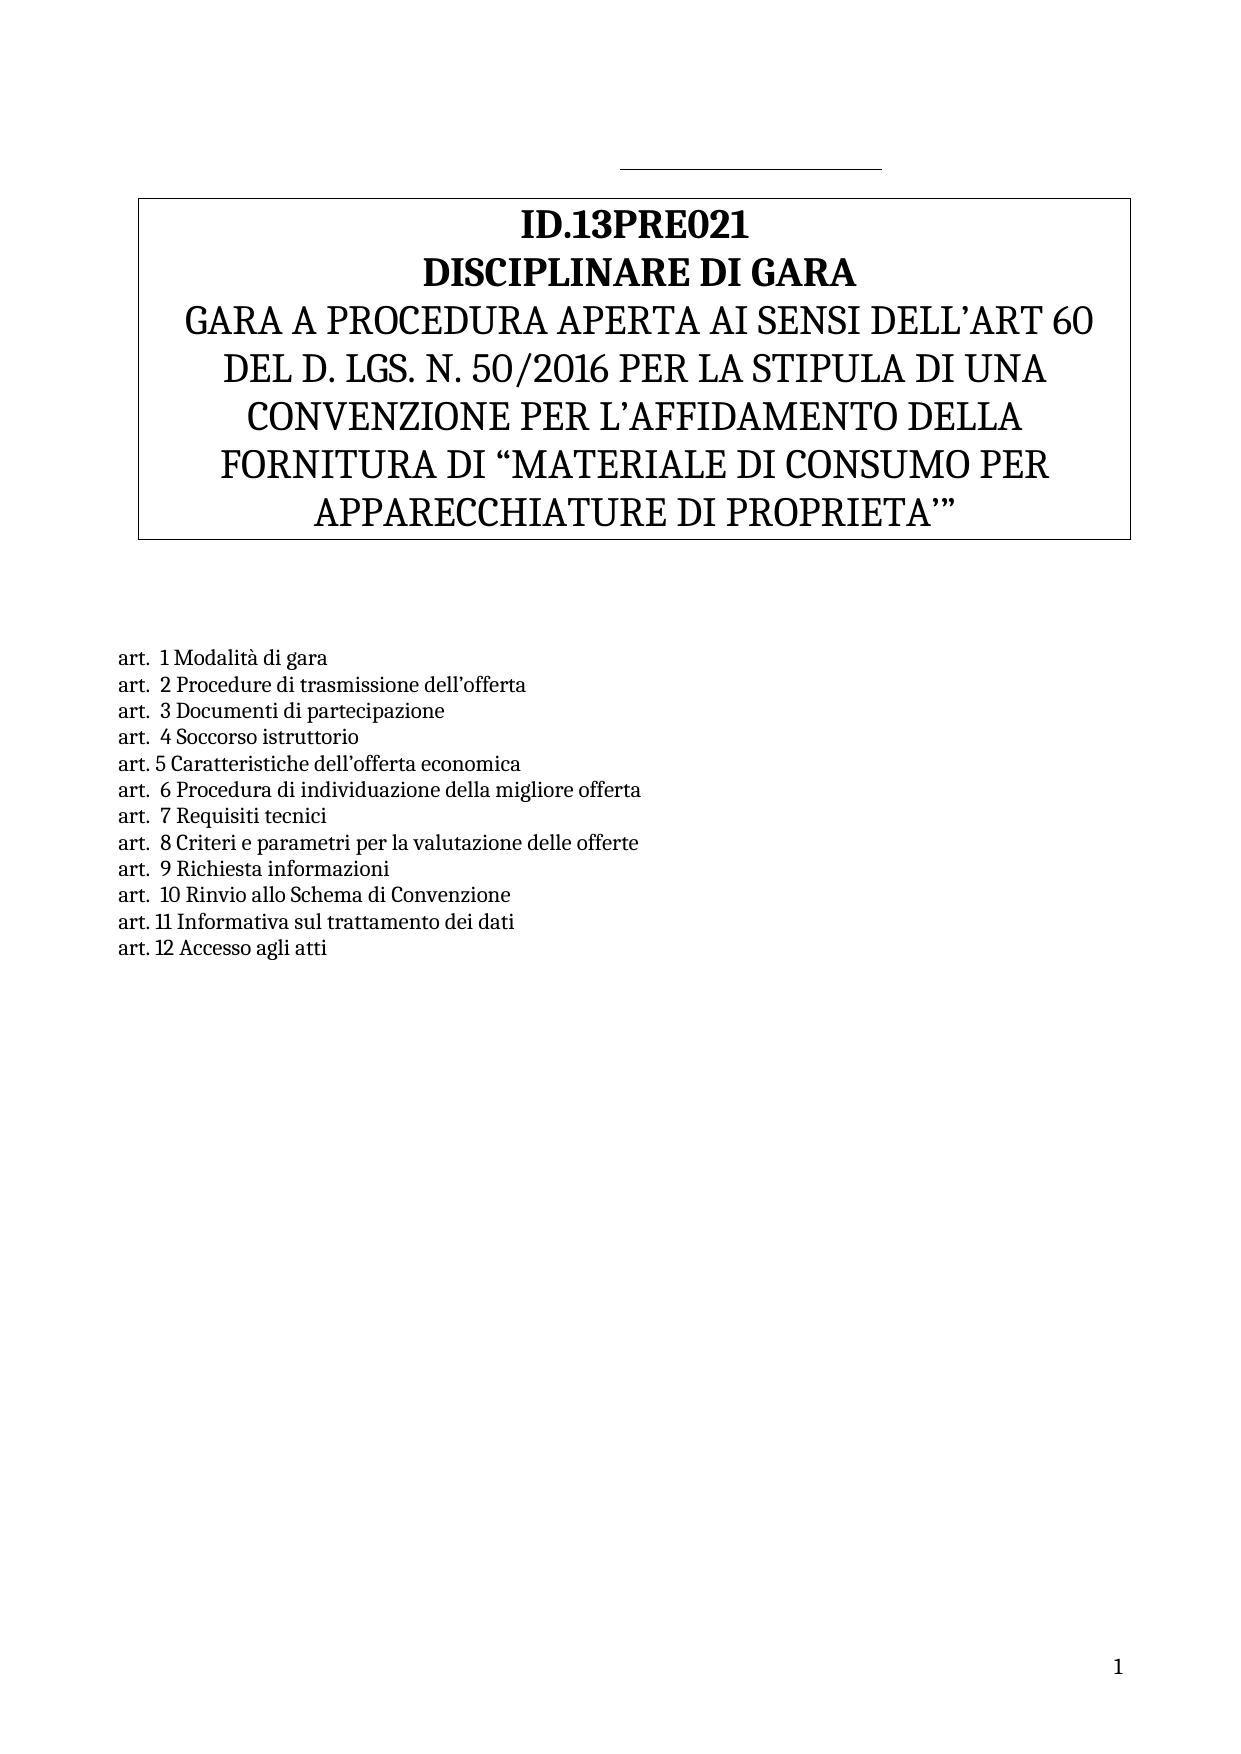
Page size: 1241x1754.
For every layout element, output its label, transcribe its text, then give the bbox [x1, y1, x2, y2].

text art. 9 Richiesta informazioni [118, 856, 1122, 882]
text art. 8 Criteri e parametri per la valutazione delle offerte [118, 829, 1122, 856]
text art. 10 Rinvio allo Schema di Convenzione [118, 882, 1122, 909]
text art. 3 Documenti di partecipazione [118, 698, 1122, 724]
text art. 1 Modalità di gara [118, 645, 1122, 671]
text art. 6 Procedura di individuazione della migliore offerta [118, 777, 1122, 803]
text art. 7 Requisiti tecnici [118, 803, 1122, 829]
text art. 12 Accesso agli atti [118, 935, 1122, 961]
text art. 2 Procedure di trasmissione dell’offerta [118, 671, 1122, 698]
text GARA A PROCEDURA APERTA AI SENSI DELL’ART 60 DEL D. LGS. N. 50/2016 PER LA STIPULA DI UNA CONVENZIONE PER L’AFFIDAMENTO DELLA FORNITURA DI “MATERIALE DI CONSUMO PER APPARECCHIATURE DI PROPRIETA’” [139, 294, 1130, 539]
text DISCIPLINARE DI GARA [139, 246, 1130, 294]
text ID.13PRE021 [139, 199, 1130, 246]
text art. 11 Informativa sul trattamento dei dati [118, 909, 1122, 935]
text art. 5 Caratteristiche dell’offerta economica [118, 751, 1122, 777]
text art. 4 Soccorso istruttorio [118, 724, 1122, 751]
